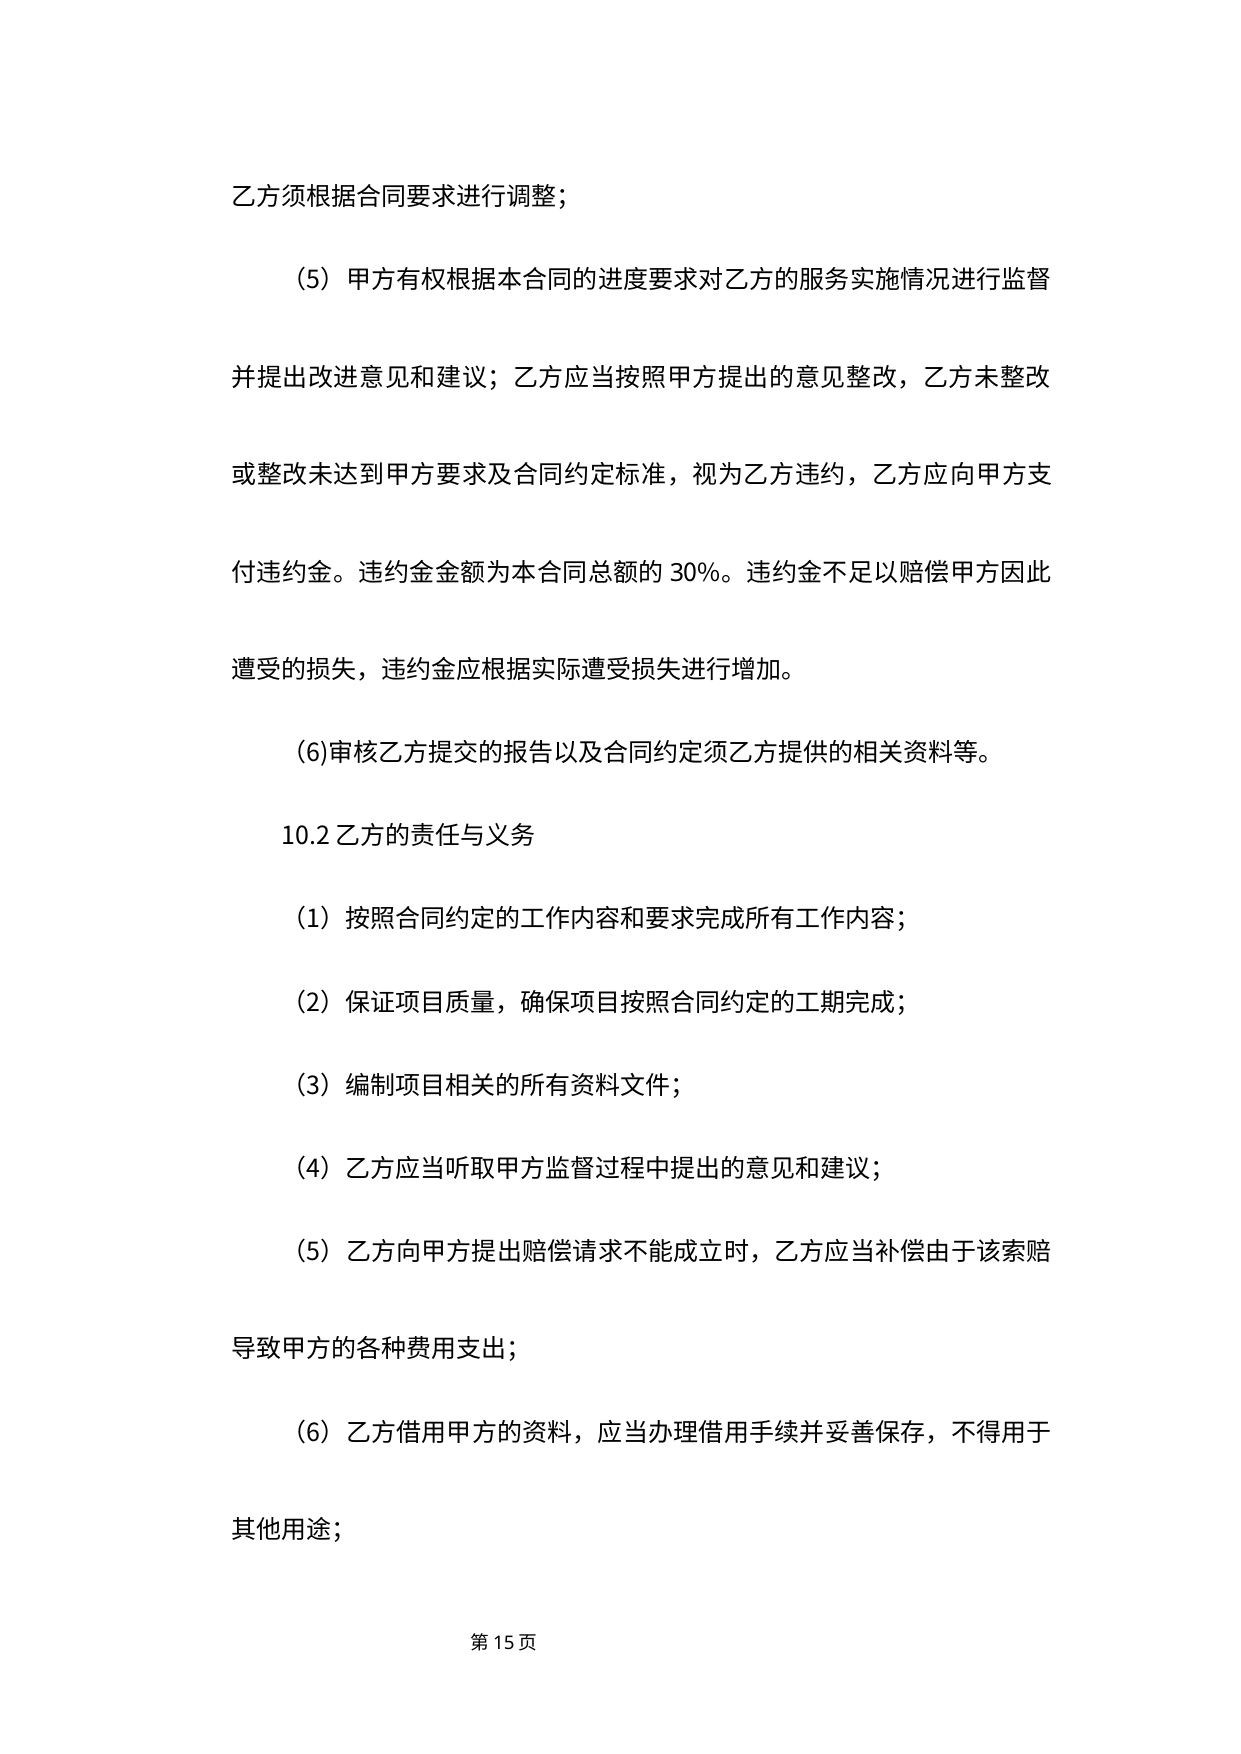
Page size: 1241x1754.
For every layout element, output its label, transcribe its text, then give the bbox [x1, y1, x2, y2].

text （1）按照合同约定的工作内容和要求完成所有工作内容； [231, 884, 1053, 949]
text （5）甲方有权根据本合同的进度要求对乙方的服务实施情况进行监督并提出改进意见和建议；乙方应当按照甲方提出的意见整改，乙方未整改或整改未达到甲方要求及合同约定标准，视为乙方违约，乙方应向甲方支付违约金。违约金金额为本合同总额的30%。违约金不足以赔偿甲方因此遭受的损失，违约金应根据实际遭受损失进行增加。 [231, 245, 1053, 700]
text （2）保证项目质量，确保项目按照合同约定的工期完成； [231, 968, 1053, 1033]
text （3）编制项目相关的所有资料文件； [231, 1051, 1053, 1116]
text （6)审核乙方提交的报告以及合同约定须乙方提供的相关资料等。 [231, 718, 1053, 783]
text 10.2 乙方的责任与义务 [231, 801, 1053, 866]
text （5）乙方向甲方提出赔偿请求不能成立时，乙方应当补偿由于该索赔导致甲方的各种费用支出； [231, 1217, 1053, 1379]
text （4）乙方应当听取甲方监督过程中提出的意见和建议； [231, 1134, 1053, 1199]
text （6）乙方借用甲方的资料，应当办理借用手续并妥善保存，不得用于其他用途； [231, 1398, 1053, 1560]
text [231, 162, 1053, 227]
